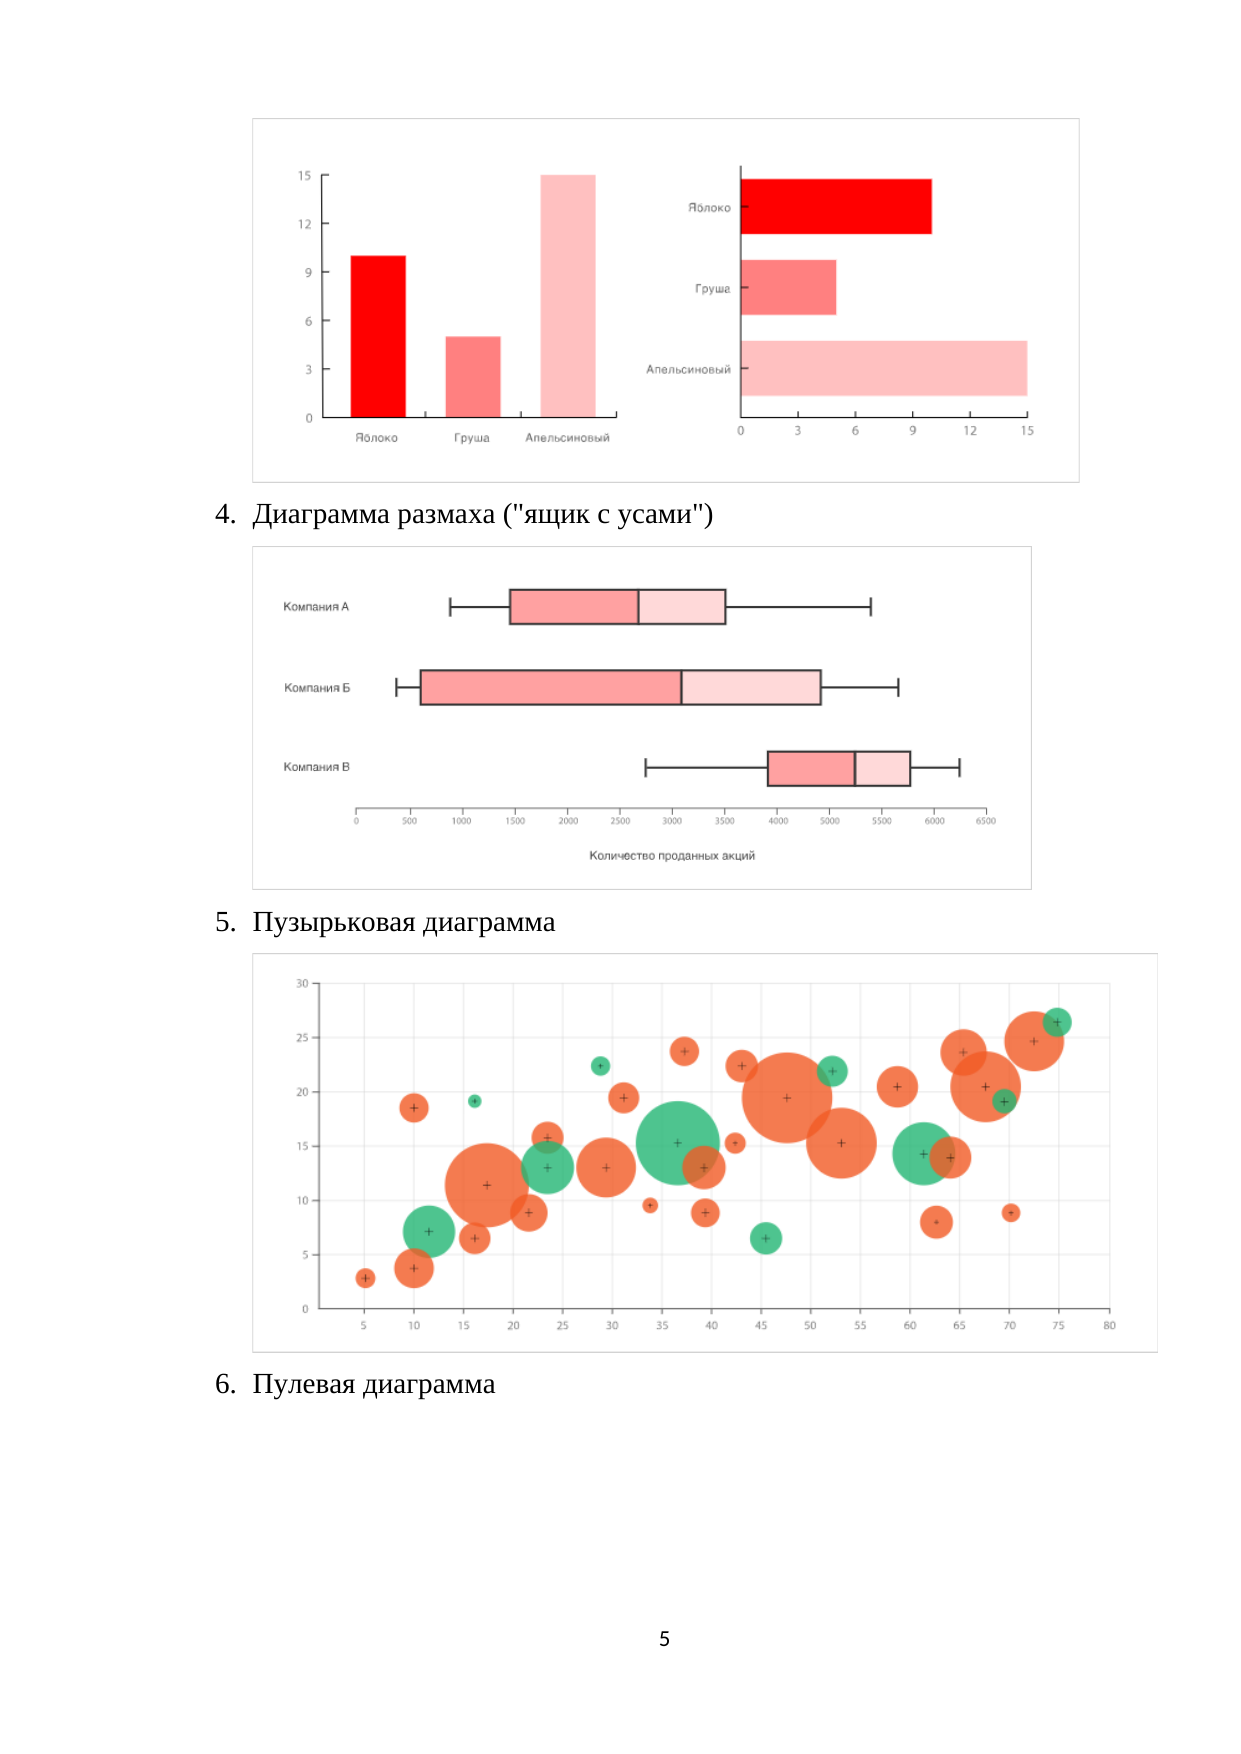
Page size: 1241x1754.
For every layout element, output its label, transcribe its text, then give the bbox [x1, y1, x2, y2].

list Диаграмма размаха ("ящик с усами") [215, 496, 1152, 530]
list Пулевая диаграмма [215, 1367, 1152, 1400]
picture [252, 118, 1080, 483]
picture [252, 546, 1032, 890]
list Пузырьковая диаграмма [215, 904, 1152, 937]
picture [252, 953, 1158, 1353]
